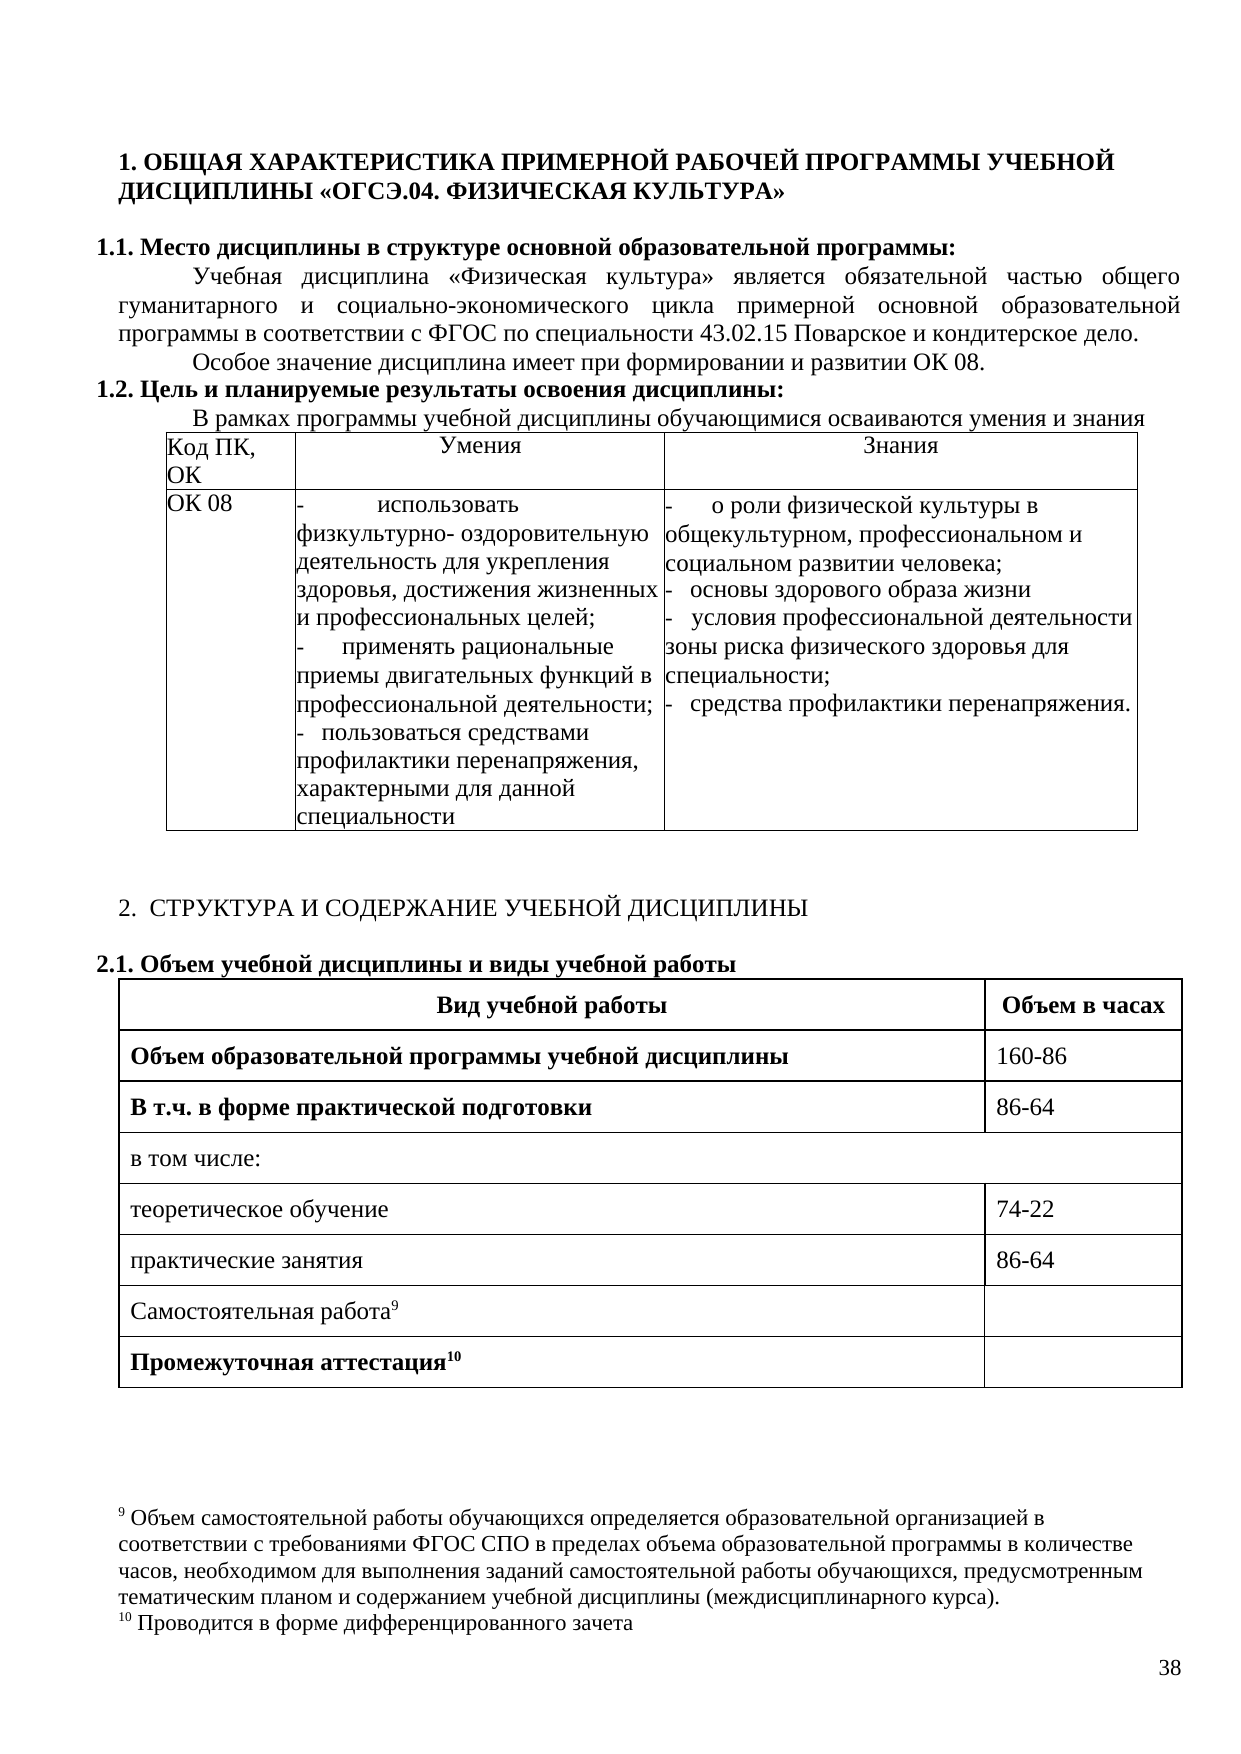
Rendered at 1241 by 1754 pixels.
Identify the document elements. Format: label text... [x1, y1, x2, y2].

table_cell Самостоятельная работа [120, 1286, 984, 1336]
text 1.1. Место дисциплины в структуре основной образовательной программы: [96, 234, 1181, 261]
table_header Вид учебной работы [120, 980, 984, 1029]
text 1.2. Цель и планируемые результаты освоения дисциплины: [96, 376, 1181, 403]
table_header Код ПК, ОК [167, 433, 295, 489]
table_cell 74-22 [986, 1184, 1181, 1233]
table_cell 86-64 [986, 1235, 1181, 1284]
table_cell [985, 1337, 1181, 1387]
table_header Умения [296, 433, 664, 489]
table_cell 160-86 [986, 1031, 1181, 1080]
table_cell о роли физической культуры в общекультурном, профессиональном и социальном развитии человека; основы здорового образа жизни условия профессиональной деятельности зоны риска физического здоровья для специальности; средства профилактики перенапряжения. [665, 490, 1137, 830]
text 1. ОБЩАЯ ХАРАКТЕРИСТИКА ПРИМЕРНОЙ РАБОЧЕЙ ПРОГРАММЫ УЧЕБНОЙ ДИСЦИПЛИНЫ «ОГСЭ.04. ФИЗИЧЕСКАЯ КУЛЬТУРА» [118, 147, 1181, 205]
text 2. СТРУКТУРА И СОДЕРЖАНИЕ УЧЕБНОЙ ДИСЦИПЛИНЫ [118, 893, 1181, 922]
table_cell ОК 08 [167, 490, 295, 830]
table_header Знания [665, 433, 1137, 489]
table_cell теоретическое обучение [120, 1184, 984, 1233]
table_cell В т.ч. в форме практической подготовки [120, 1082, 984, 1131]
text 2.1. Объем учебной дисциплины и виды учебной работы [96, 951, 1181, 978]
table_cell практические занятия [120, 1235, 984, 1284]
text В рамках программы учебной дисциплины обучающимися осваиваются умения и знания [118, 403, 1181, 432]
table_cell в том числе: [120, 1133, 1181, 1182]
table_cell Промежуточная аттестация [120, 1337, 984, 1387]
table_cell Объем образовательной программы учебной дисциплины [120, 1031, 984, 1080]
text Особое значение дисциплина имеет при формировании и развитии ОК 08. [118, 347, 1181, 376]
text Учебная дисциплина «Физическая культура» является обязательной частью общего гуманитарного и социально-экономического цикла примерной основной образовательной программы в соответствии с ФГОС по специальности 43.02.15 Поварское и кондитерское дело. [118, 261, 1181, 347]
table_cell использовать физкультурно- оздоровительную деятельность для укрепления здоровья, достижения жизненных и профессиональных целей; применять рациональные приемы двигательных функций в профессиональной деятельности; пользоваться средствами профилактики перенапряжения, характерными для данной специальности [296, 490, 664, 830]
table_cell [985, 1286, 1181, 1336]
table_cell 86-64 [986, 1082, 1181, 1131]
table_header Объем в часах [986, 980, 1181, 1029]
